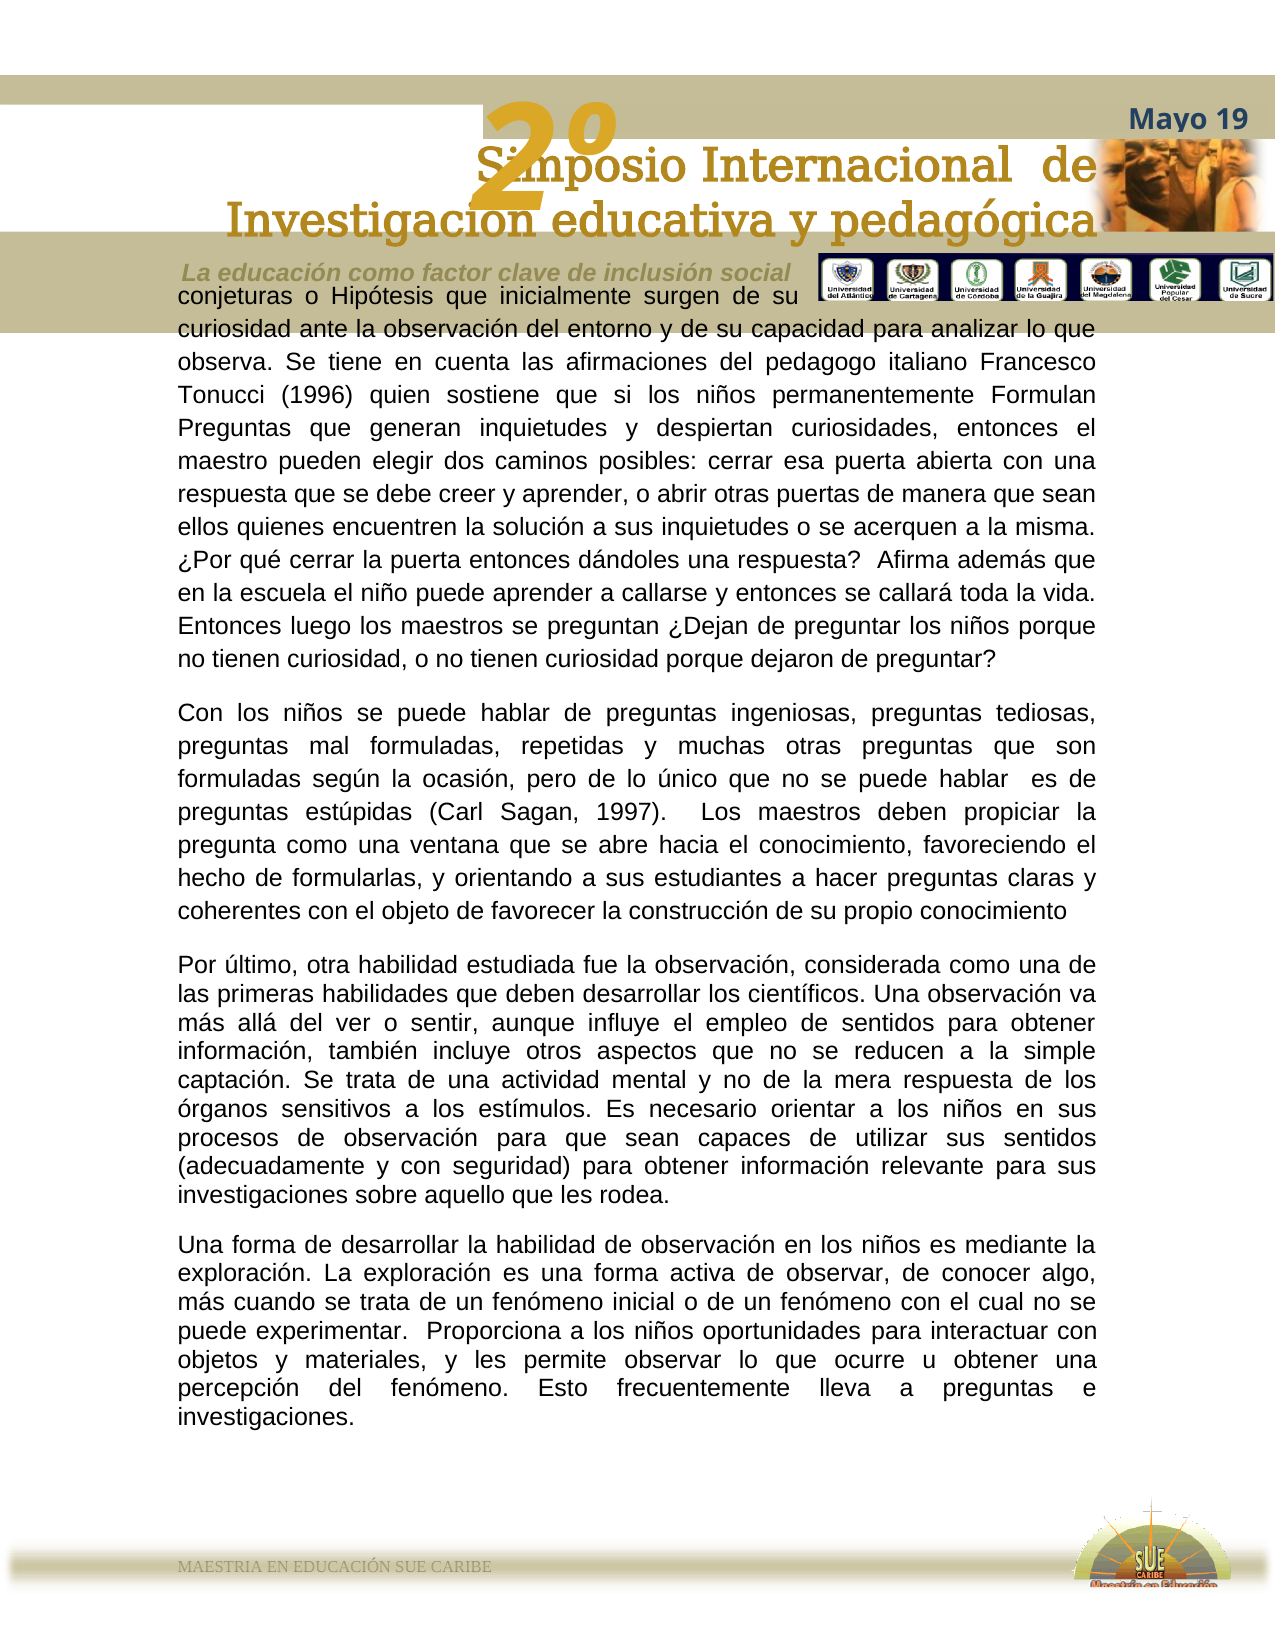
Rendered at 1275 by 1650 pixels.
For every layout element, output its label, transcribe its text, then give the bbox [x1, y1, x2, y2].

picture [818, 253, 1274, 301]
picture [1114, 143, 1239, 231]
picture [0, 1495, 1273, 1593]
text Con los niños se puede hablar de preguntas ingeniosas, preguntas tediosas, preguntas mal formuladas, repetidas y muchas otras preguntas que son formuladas según la ocasión, pero de lo único que no se puede hablar es de preguntas estúpidas (Carl Sagan, 1997). Los maestros deben propiciar la pregunta como una ventana que se abre hacia el conocimiento, favoreciendo el hecho de formularlas, y orientando a sus estudiantes a hacer preguntas claras y coherentes con el objeto de favorecer la construcción de su propio conocimiento [177, 698, 1098, 925]
text Por último, otra habilidad estudiada fue la observación, considerada como una de las primeras habilidades que deben desarrollar los científicos. Una observación va más allá del ver o sentir, aunque influye el empleo de sentidos para obtener información, también incluye otros aspectos que no se reducen a la simple captación. Se trata de una actividad mental y no de la mera respuesta de los órganos sensitivos a los estímulos. Es necesario orientar a los niños en sus procesos de observación para que sean capaces de utilizar sus sentidos (adecuadamente y con seguridad) para obtener información relevante para sus investigaciones sobre aquello que les rodea. [177, 950, 1098, 1209]
text Una forma de desarrollar la habilidad de observación en los niños es mediante la exploración. La exploración es una forma activa de observar, de conocer algo, más cuando se trata de un fenómeno inicial o de un fenómeno con el cual no se puede experimentar. Proporciona a los niños oportunidades para interactuar con objetos y materiales, y les permite observar lo que ocurre u obtener una percepción del fenómeno. Esto frecuentemente lleva a preguntas e investigaciones. [177, 1229, 1098, 1431]
